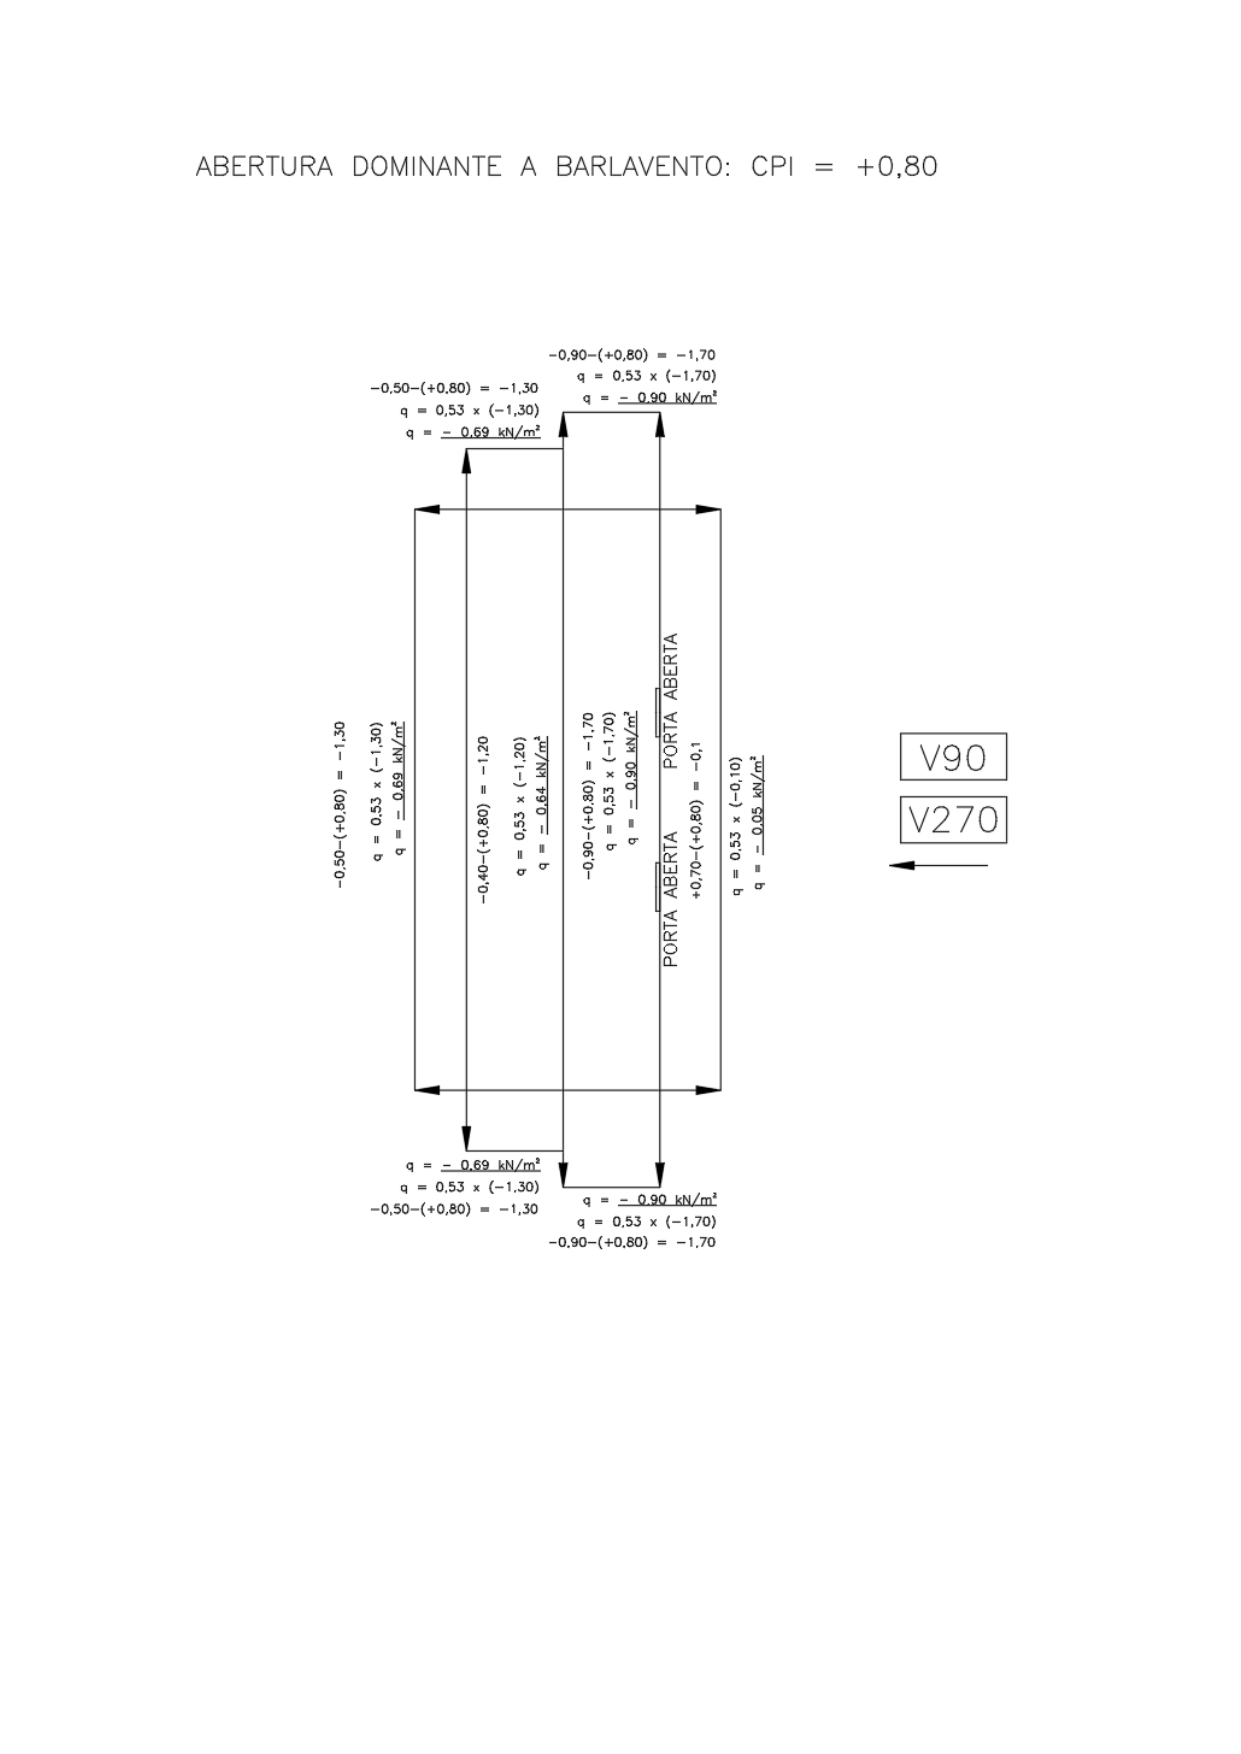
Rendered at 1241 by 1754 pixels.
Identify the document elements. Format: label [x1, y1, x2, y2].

picture [177, 147, 1063, 1271]
